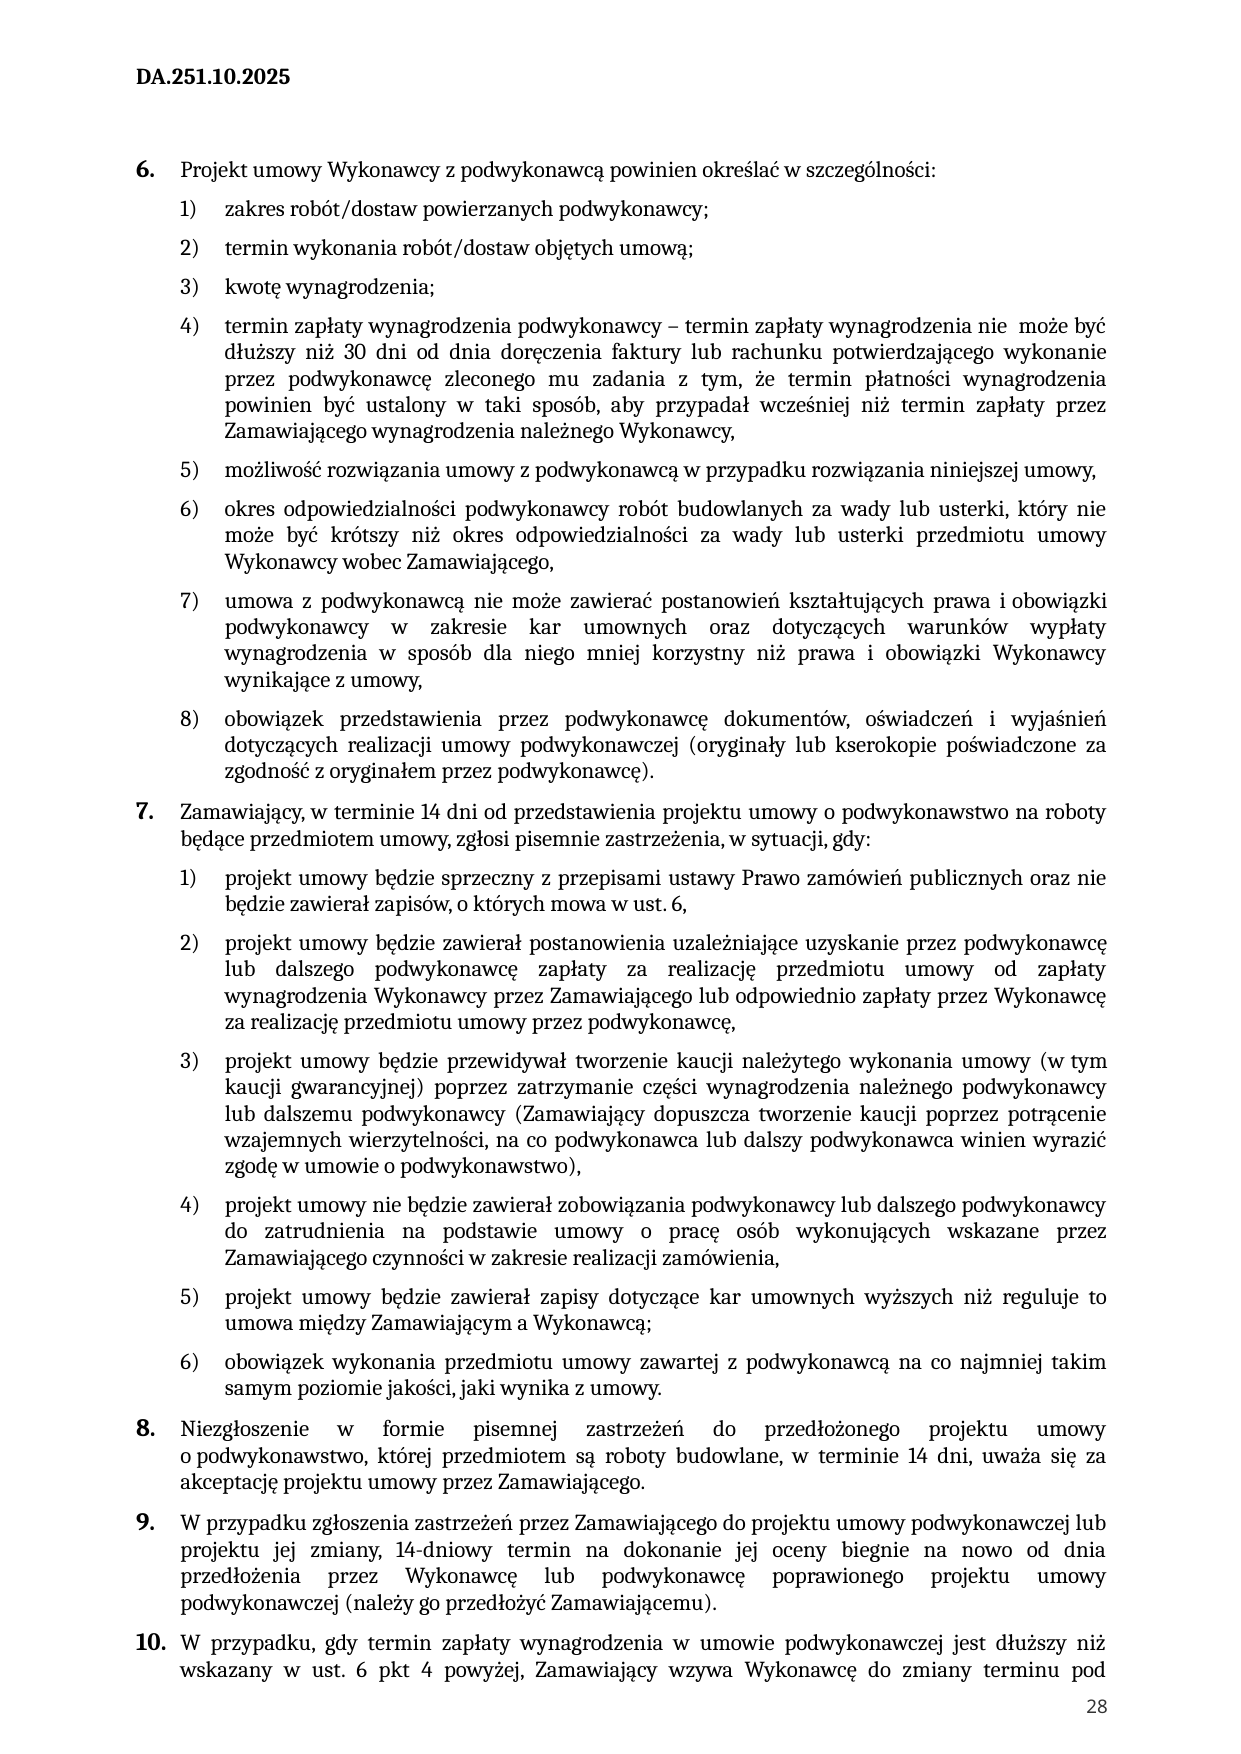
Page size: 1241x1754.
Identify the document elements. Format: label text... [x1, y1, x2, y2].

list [136, 1628, 1107, 1683]
list projekt umowy będzie zawierał zapisy dotyczące kar umownych wyższych niż reguluje to umowa między Zamawiającym a Wykonawcą; [180, 1283, 1107, 1336]
list umowa z podwykonawcą nie może zawierać postanowień kształtujących prawa i obowiązki podwykonawcy w zakresie kar umownych oraz dotyczących warunków wypłaty wynagrodzenia w sposób dla niego mniej korzystny niż prawa i obowiązki Wykonawcy wynikające z umowy, [180, 587, 1107, 693]
list projekt umowy będzie sprzeczny z przepisami ustawy Prawo zamówień publicznych oraz nie będzie zawierał zapisów, o których mowa w ust. 6, [180, 864, 1107, 917]
list zakres robót/dostaw powierzanych podwykonawcy; [180, 196, 1107, 222]
list kwotę wynagrodzenia; [180, 274, 1107, 300]
list W przypadku zgłoszenia zastrzeżeń przez Zamawiającego do projektu umowy podwykonawczej lub projektu jej zmiany, 14-dniowy termin na dokonanie jej oceny biegnie na nowo od dnia przedłożenia przez Wykonawcę lub podwykonawcę poprawionego projektu umowy podwykonawczej (należy go przedłożyć Zamawiającemu). [136, 1508, 1107, 1616]
list Zamawiający, w terminie 14 dni od przedstawienia projektu umowy o podwykonawstwo na roboty będące przedmiotem umowy, zgłosi pisemnie zastrzeżenia, w sytuacji, gdy: [136, 797, 1107, 852]
list projekt umowy będzie przewidywał tworzenie kaucji należytego wykonania umowy (w tym kaucji gwarancyjnej) poprzez zatrzymanie części wynagrodzenia należnego podwykonawcy lub dalszemu podwykonawcy (Zamawiający dopuszcza tworzenie kaucji poprzez potrącenie wzajemnych wierzytelności, na co podwykonawca lub dalszy podwykonawca winien wyrazić zgodę w umowie o podwykonawstwo), [180, 1048, 1107, 1179]
list termin wykonania robót/dostaw objętych umową; [180, 235, 1107, 261]
list okres odpowiedzialności podwykonawcy robót budowlanych za wady lub usterki, który nie może być krótszy niż okres odpowiedzialności za wady lub usterki przedmiotu umowy Wykonawcy wobec Zamawiającego, [180, 496, 1107, 575]
list Niezgłoszenie w formie pisemnej zastrzeżeń do przedłożonego projektu umowy o podwykonawstwo, której przedmiotem są roboty budowlane, w terminie 14 dni, uważa się za akceptację projektu umowy przez Zamawiającego. [136, 1414, 1107, 1495]
list termin zapłaty wynagrodzenia podwykonawcy – termin zapłaty wynagrodzenia nie może być dłuższy niż 30 dni od dnia doręczenia faktury lub rachunku potwierdzającego wykonanie przez podwykonawcę zleconego mu zadania z tym, że termin płatności wynagrodzenia powinien być ustalony w taki sposób, aby przypadał wcześniej niż termin zapłaty przez Zamawiającego wynagrodzenia należnego Wykonawcy, [180, 313, 1107, 444]
list obowiązek przedstawienia przez podwykonawcę dokumentów, oświadczeń i wyjaśnień dotyczących realizacji umowy podwykonawczej (oryginały lub kserokopie poświadczone za zgodność z oryginałem przez podwykonawcę). [180, 705, 1107, 784]
list Projekt umowy Wykonawcy z podwykonawcą powinien określać w szczególności: [136, 155, 1107, 184]
list możliwość rozwiązania umowy z podwykonawcą w przypadku rozwiązania niniejszej umowy, [180, 457, 1107, 483]
list obowiązek wykonania przedmiotu umowy zawartej z podwykonawcą na co najmniej takim samym poziomie jakości, jaki wynika z umowy. [180, 1349, 1107, 1401]
list projekt umowy nie będzie zawierał zobowiązania podwykonawcy lub dalszego podwykonawcy do zatrudnienia na podstawie umowy o pracę osób wykonujących wskazane przez Zamawiającego czynności w zakresie realizacji zamówienia, [180, 1192, 1107, 1271]
list projekt umowy będzie zawierał postanowienia uzależniające uzyskanie przez podwykonawcę lub dalszego podwykonawcę zapłaty za realizację przedmiotu umowy od zapłaty wynagrodzenia Wykonawcy przez Zamawiającego lub odpowiednio zapłaty przez Wykonawcę za realizację przedmiotu umowy przez podwykonawcę, [180, 930, 1107, 1035]
